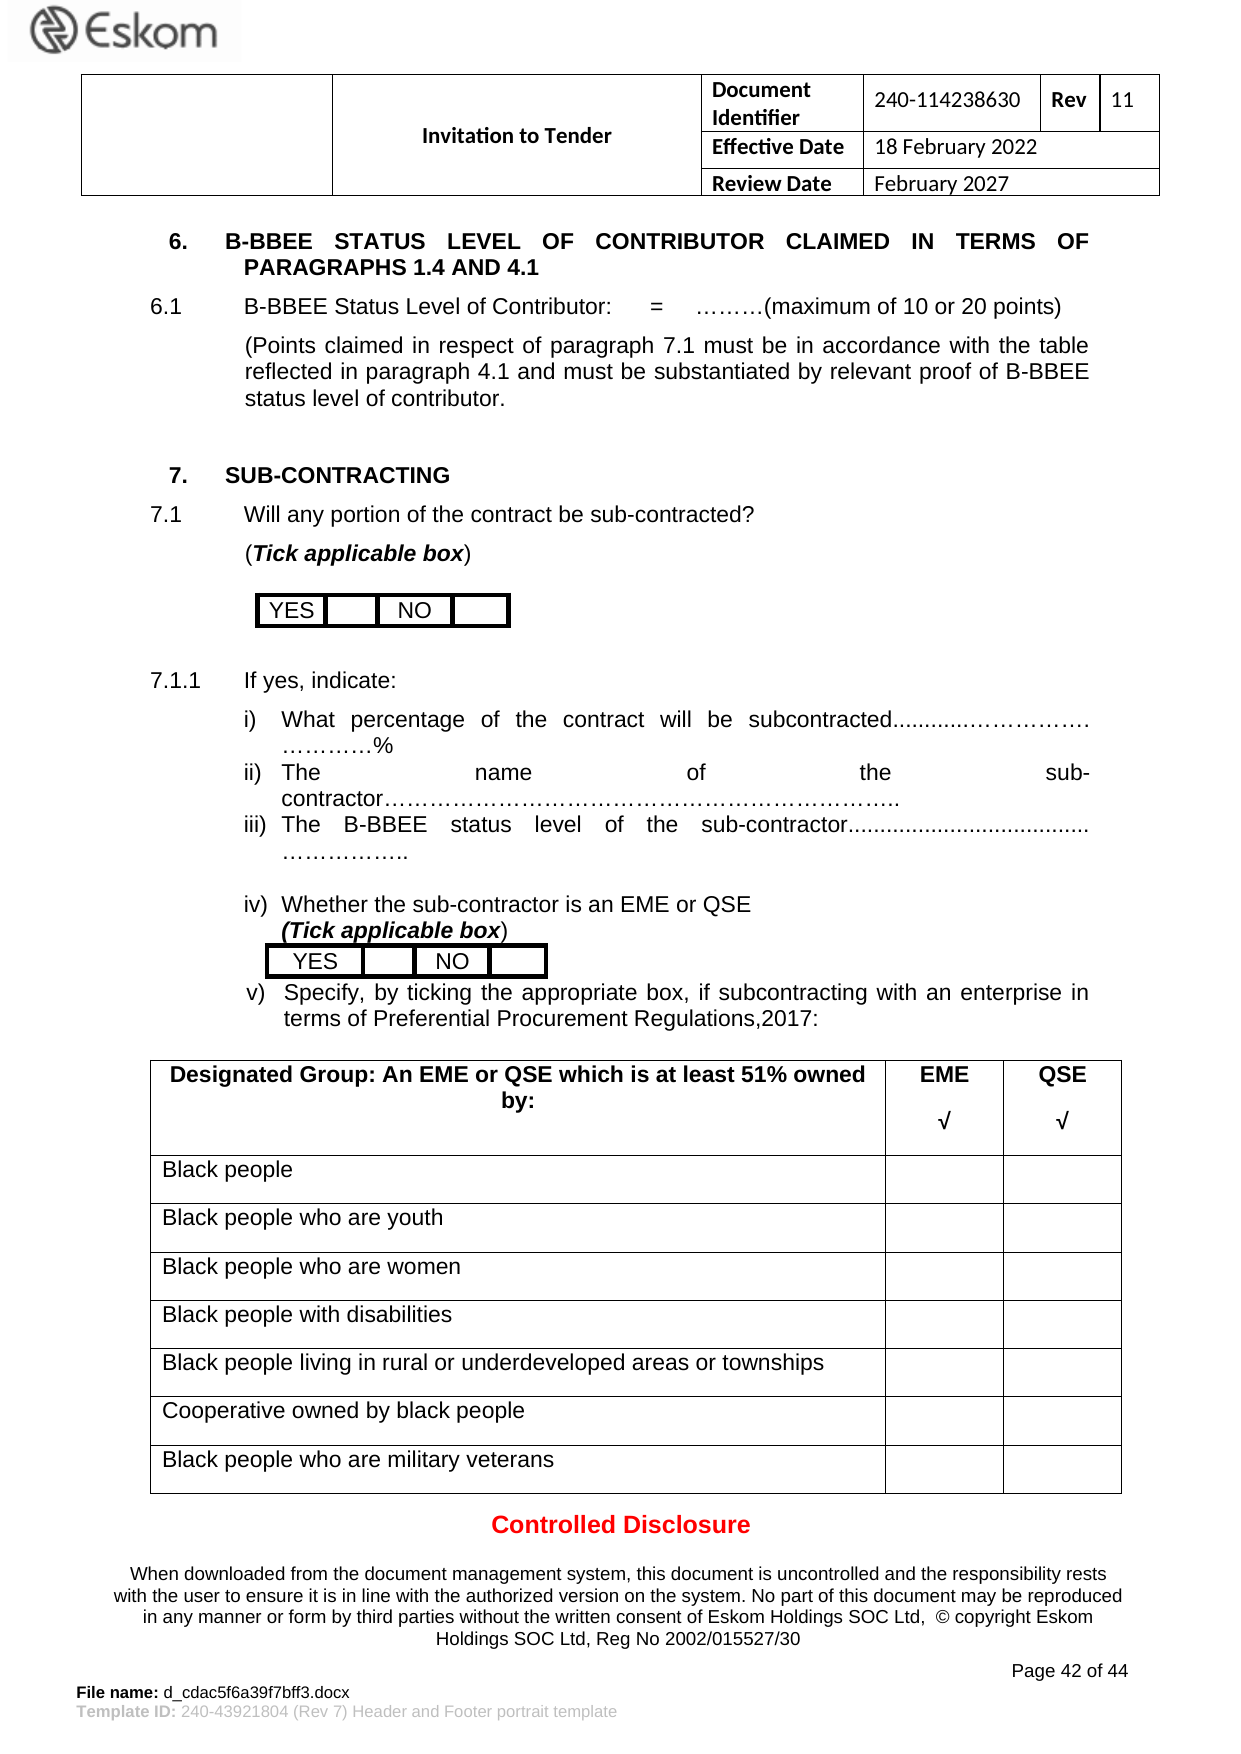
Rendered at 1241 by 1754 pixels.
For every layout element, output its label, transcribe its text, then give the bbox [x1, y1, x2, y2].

table_header Designated Group: An EME or QSE which is at least 51% owned by: [151, 1061, 885, 1155]
table_cell [886, 1156, 1003, 1203]
table_cell Black people who are military veterans [151, 1446, 885, 1493]
table_header [455, 597, 506, 624]
table_cell [886, 1301, 1003, 1348]
table_cell Black people who are youth [151, 1204, 885, 1252]
table_cell [1004, 1397, 1121, 1444]
table_header YES [260, 597, 323, 624]
table_cell [886, 1204, 1003, 1252]
table_cell [1004, 1446, 1121, 1493]
list Whether the sub-contractor is an EME or QSE [244, 891, 1090, 917]
table_header [328, 597, 375, 624]
text (Tick applicable box) [281, 917, 1090, 943]
list The name of the sub-contractor………………………………………………………….. [244, 759, 1090, 811]
table_header NO [380, 597, 450, 624]
table_cell Black people with disabilities [151, 1301, 885, 1348]
table_cell [1004, 1253, 1121, 1300]
table_header EME √ [886, 1061, 1003, 1155]
list B-BBEE Status Level of Contributor: = ………(maximum of 10 or 20 points) [150, 293, 1090, 319]
table_cell [1004, 1349, 1121, 1396]
table_cell [1004, 1156, 1121, 1203]
list What percentage of the contract will be subcontracted............…………….…………% [244, 706, 1090, 759]
table_cell [886, 1349, 1003, 1396]
list Will any portion of the contract be sub-contracted? [150, 501, 1090, 527]
table_cell Cooperative owned by black people [151, 1397, 885, 1444]
table_cell [886, 1253, 1003, 1300]
table_cell [886, 1397, 1003, 1444]
table_cell [1004, 1301, 1121, 1348]
table_cell Black people living in rural or underdeveloped areas or townships [151, 1349, 885, 1396]
list B-BBEE STATUS LEVEL OF CONTRIBUTOR CLAIMED IN TERMS OF PARAGRAPHS 1.4 AND 4.1 [169, 228, 1090, 280]
list Specify, by ticking the appropriate box, if subcontracting with an enterprise in terms of Preferential Procurement Regulations,2017: [246, 979, 1090, 1032]
text (Tick applicable box) [244, 540, 1090, 566]
table_header YES [269, 948, 361, 974]
table_cell [1004, 1204, 1121, 1252]
table_cell [886, 1446, 1003, 1493]
table_header [365, 948, 412, 974]
list SUB-CONTRACTING [169, 462, 1090, 488]
table_header QSE √ [1004, 1061, 1121, 1155]
list The B-BBEE status level of the sub-contractor......................................…………….. [244, 811, 1090, 864]
table_cell Black people who are women [151, 1253, 885, 1300]
list If yes, indicate: [150, 667, 1090, 693]
table_cell Black people [151, 1156, 885, 1203]
text (Points claimed in respect of paragraph 7.1 must be in accordance with the table reflected in paragraph 4.1 and must be substantiated by relevant proof of B-BBEE status level of contributor. [244, 332, 1090, 411]
table_header [492, 948, 544, 974]
table_header NO [417, 948, 487, 974]
